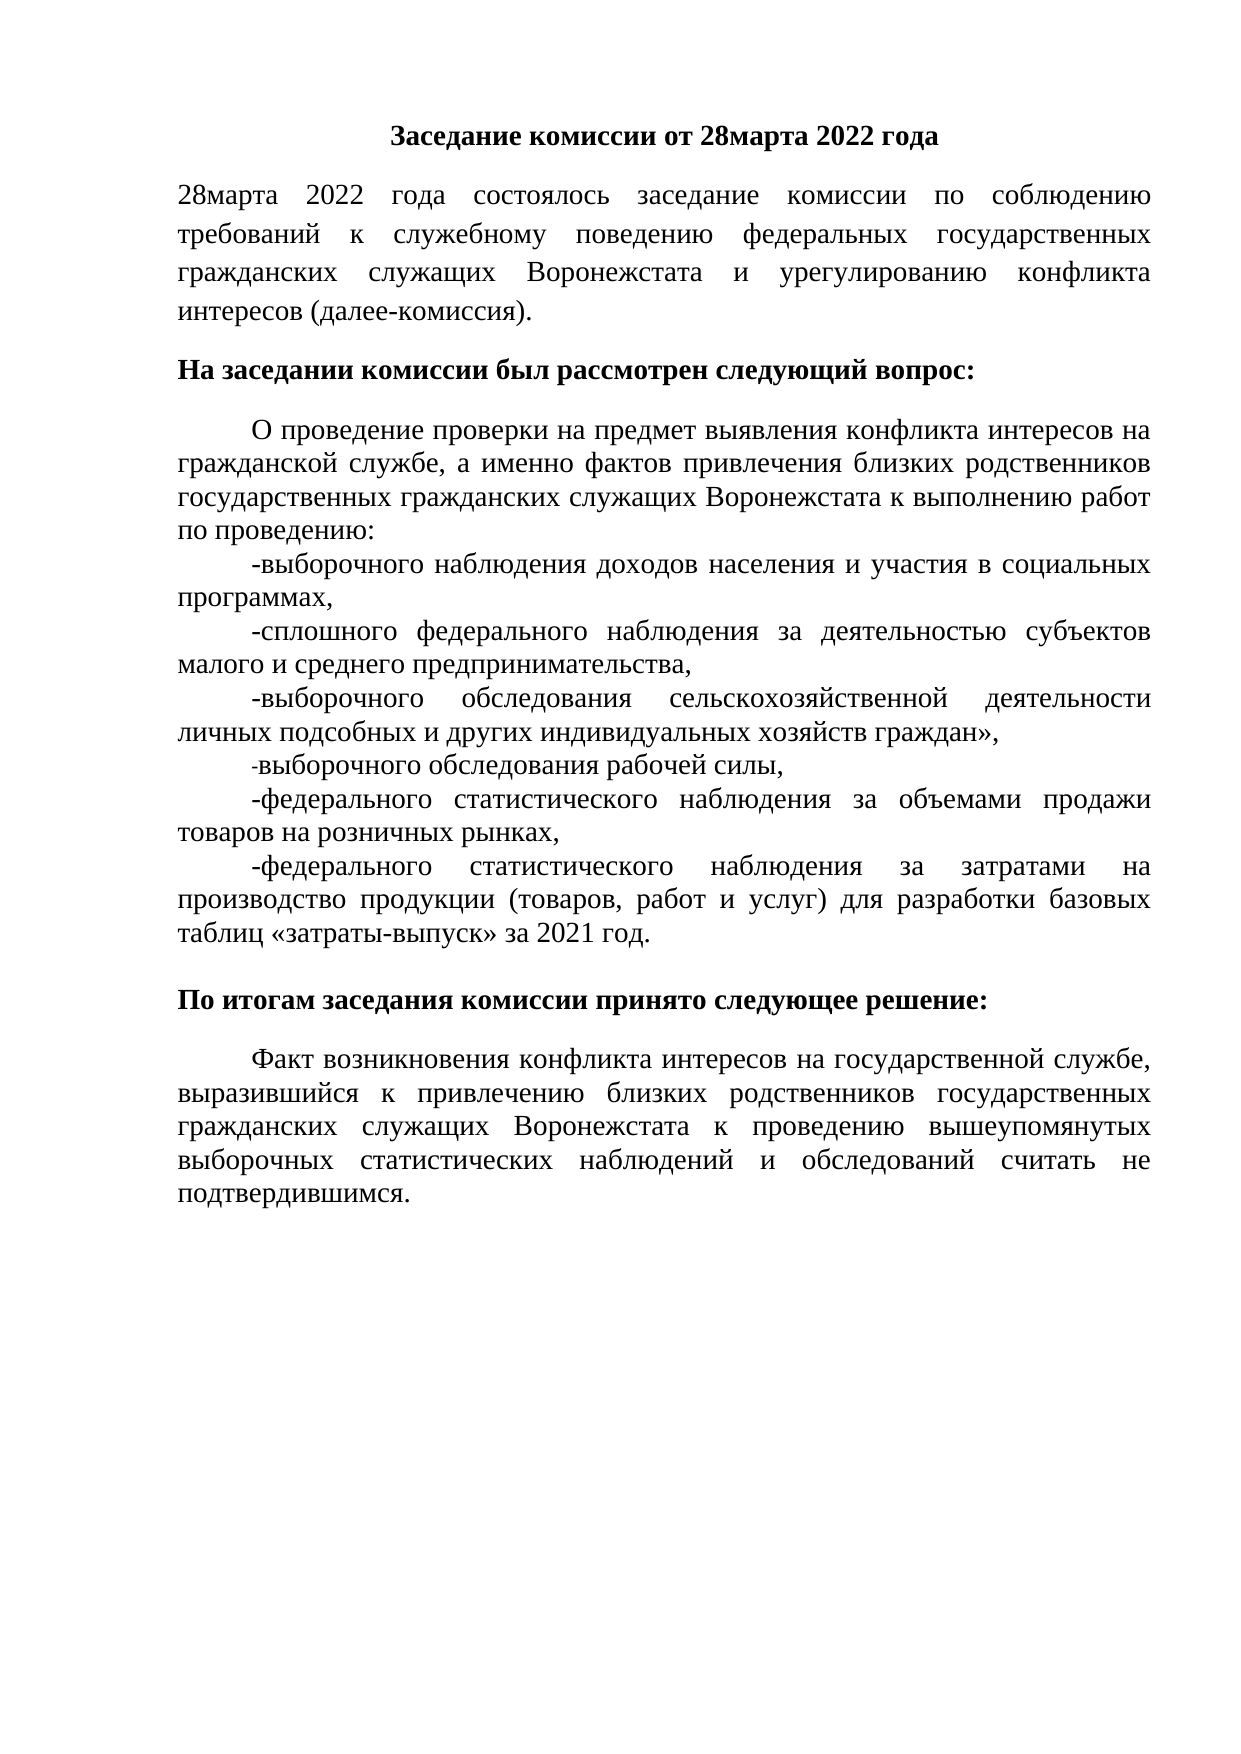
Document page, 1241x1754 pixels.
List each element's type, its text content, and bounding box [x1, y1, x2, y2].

text Заседание комиссии от 28марта 2022 года [177, 118, 1152, 152]
text -выборочного обследования сельскохозяйственной деятельности личных подсобных и других индивидуальных хозяйств граждан», [177, 680, 1152, 747]
text О проведение проверки на предмет выявления конфликта интересов на гражданской службе, а именно фактов привлечения близких родственников государственных гражданских служащих Воронежстата к выполнению работ по проведению: [177, 412, 1152, 546]
text Факт возникновения конфликта интересов на государственной службе, выразившийся к привлечению близких родственников государственных гражданских служащих Воронежстата к проведению вышеупомянутых выборочных статистических наблюдений и обследований считать не подтвердившимся. [177, 1041, 1152, 1209]
text -выборочного обследования рабочей силы, [177, 747, 1152, 781]
text -выборочного наблюдения доходов населения и участия в социальных программах, [177, 546, 1152, 613]
text По итогам заседания комиссии принято следующее решение: [177, 982, 1152, 1016]
text -федерального статистического наблюдения за объемами продажи товаров на розничных рынках, [177, 781, 1152, 848]
text 28марта 2022 года состоялось заседание комиссии по соблюдению требований к служебному поведению федеральных государственных гражданских служащих Воронежстата и урегулированию конфликта интересов (далее-комиссия). [177, 177, 1152, 327]
text -сплошного федерального наблюдения за деятельностью субъектов малого и среднего предпринимательства, [177, 613, 1152, 680]
text -федерального статистического наблюдения за затратами на производство продукции (товаров, работ и услуг) для разработки базовых таблиц «затраты-выпуск» за 2021 год. [177, 848, 1152, 948]
text На заседании комиссии был рассмотрен следующий вопрос: [177, 352, 1152, 386]
